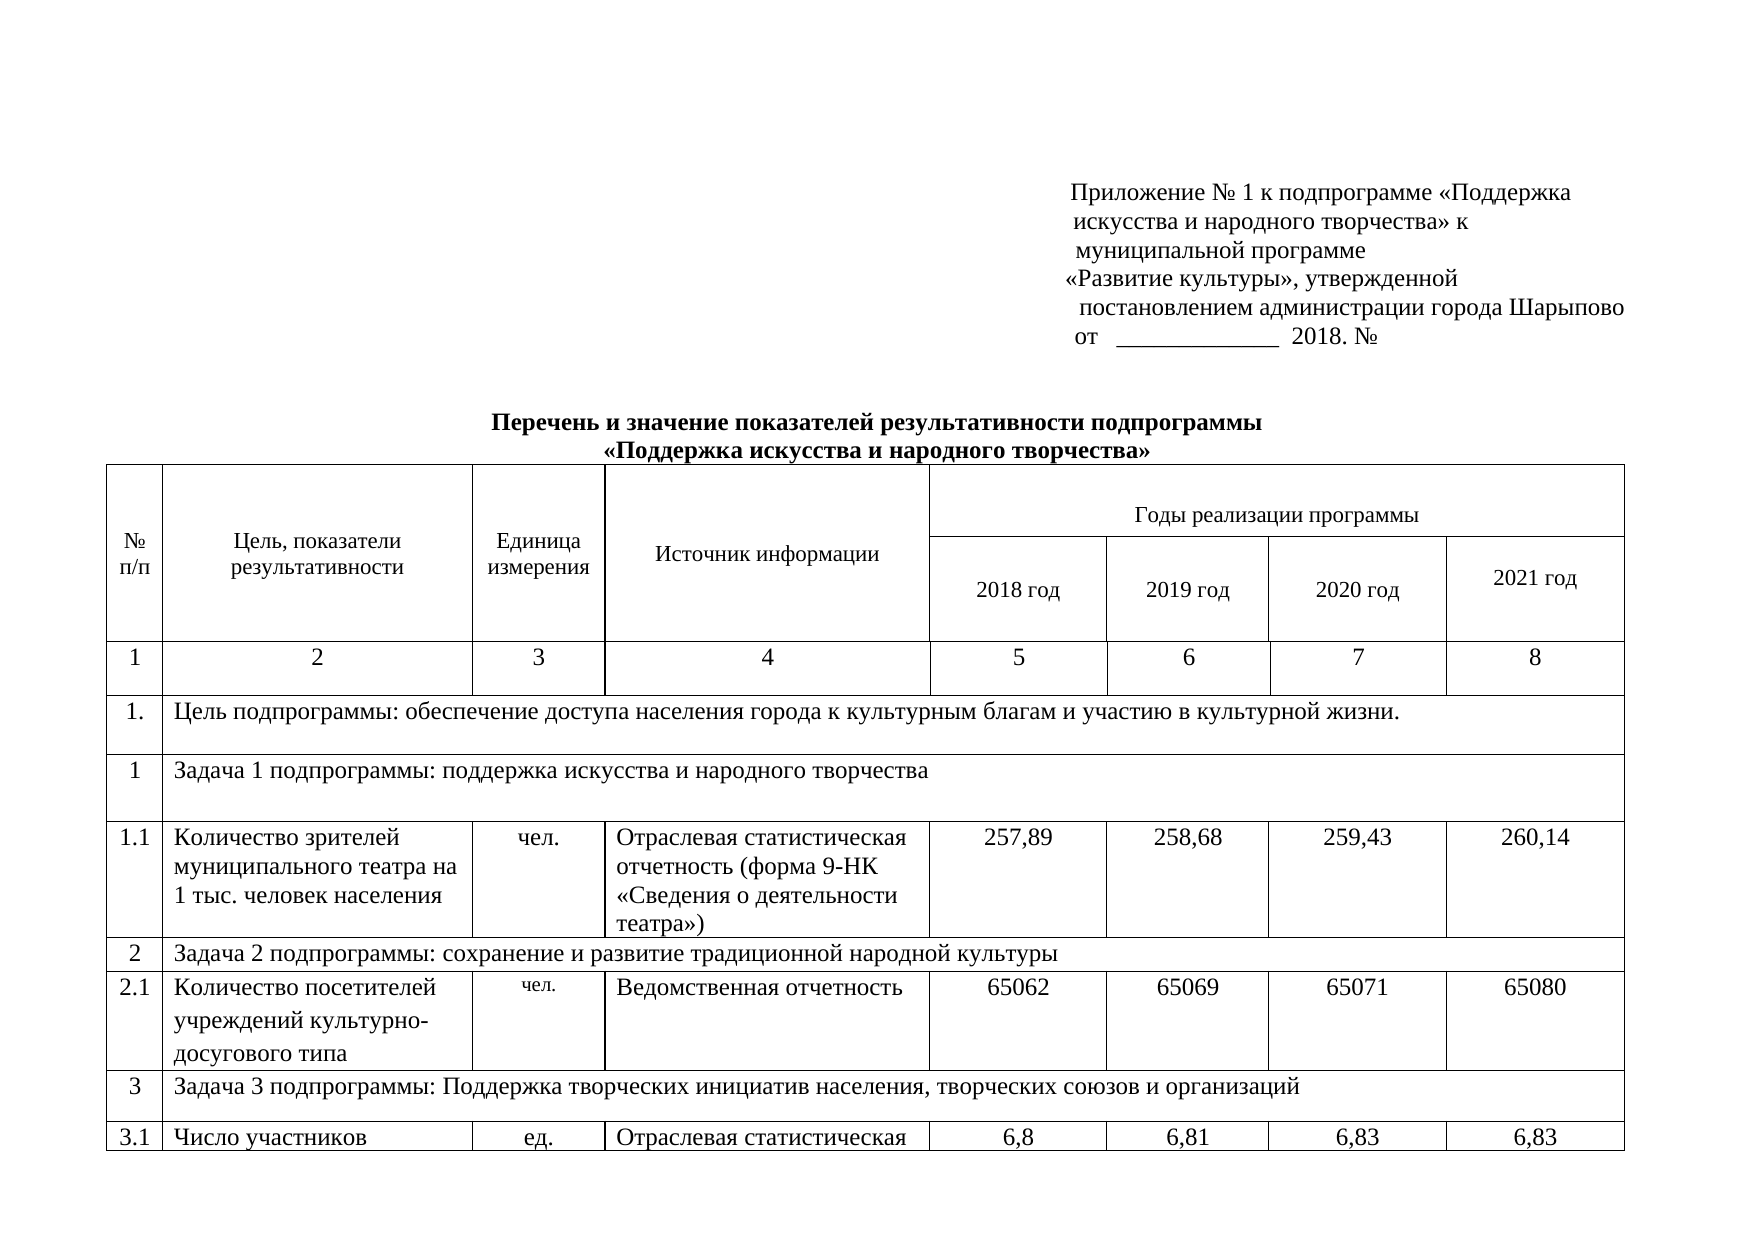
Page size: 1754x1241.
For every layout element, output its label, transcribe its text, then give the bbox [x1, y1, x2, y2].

table_cell 3.1 [107, 1122, 162, 1150]
text муниципальной программе [118, 235, 1636, 263]
table_cell 2019 год [1107, 537, 1268, 641]
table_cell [606, 1122, 929, 1150]
table_header № п/п [107, 465, 162, 641]
table_cell 3 [107, 1071, 162, 1121]
table_cell 6,83 [1447, 1122, 1624, 1150]
text постановлением администрации города Шарыпово [118, 292, 1636, 321]
title Приложение № 1 к подпрограмме «Поддержка [118, 177, 1636, 206]
table_cell 7 [1271, 642, 1446, 695]
text «Развитие культуры», утвержденной [118, 263, 1636, 292]
table_cell 6,83 [1269, 1122, 1446, 1150]
table_cell 65062 [930, 972, 1106, 1070]
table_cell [163, 1122, 472, 1150]
table_cell 3 [473, 642, 604, 695]
table_cell 2.1 [107, 972, 162, 1070]
table_cell 2018 год [930, 537, 1106, 641]
table_cell 1. [107, 696, 162, 754]
table_cell 65071 [1269, 972, 1446, 1070]
table_cell 260,14 [1447, 822, 1624, 937]
table_cell 257,89 [930, 822, 1106, 937]
table_cell 2020 год [1269, 537, 1446, 641]
table_cell Количество зрителей муниципального театра на 1 тыс. человек населения [163, 822, 472, 937]
table_cell Задача 2 подпрограммы: сохранение и развитие традиционной народной культуры [163, 938, 1624, 971]
table_cell Задача 1 подпрограммы: поддержка искусства и народного творчества [163, 755, 1624, 821]
table_cell 65080 [1447, 972, 1624, 1070]
table_cell 258,68 [1107, 822, 1268, 937]
text «Поддержка искусства и народного творчества» [118, 435, 1636, 464]
table_cell чел. [473, 972, 604, 1070]
table_header Годы реализации программы [930, 465, 1624, 536]
table_cell ед. [473, 1122, 604, 1150]
table_cell 259,43 [1269, 822, 1446, 937]
table_cell 5 [931, 642, 1107, 695]
text от _____________ 2018. № [118, 321, 1636, 350]
table_cell 6,8 [930, 1122, 1106, 1150]
table_cell 1.1 [107, 822, 162, 937]
table_cell 65069 [1107, 972, 1268, 1070]
table_header Единица измерения [473, 465, 604, 641]
table_cell Отраслевая статистическая отчетность (форма 9-НК «Сведения о деятельности театра») [606, 822, 929, 937]
text Перечень и значение показателей результативности подпрограммы [118, 407, 1636, 435]
table_cell Задача 3 подпрограммы: Поддержка творческих инициатив населения, творческих союзов и организаций [163, 1071, 1624, 1121]
table_cell 2021 год [1447, 537, 1624, 641]
table_cell 6,81 [1107, 1122, 1268, 1150]
table_cell Ведомственная отчетность [606, 972, 929, 1070]
table_cell 8 [1447, 642, 1624, 695]
table_cell чел. [473, 822, 604, 937]
table_cell 1 [107, 755, 162, 821]
table_cell 2 [163, 642, 472, 695]
table_cell Цель подпрограммы: обеспечение доступа населения города к культурным благам и участию в культурной жизни. [163, 696, 1624, 754]
table_cell 4 [606, 642, 930, 695]
table_cell Количество посетителей учреждений культурно-досугового типа [163, 972, 472, 1070]
table_header Источник информации [606, 465, 929, 641]
table_cell 1 [107, 642, 162, 695]
table_cell 6 [1108, 642, 1270, 695]
text искусства и народного творчества» к [118, 206, 1636, 235]
table_header Цель, показатели результативности [163, 465, 472, 641]
table_cell 2 [107, 938, 162, 971]
